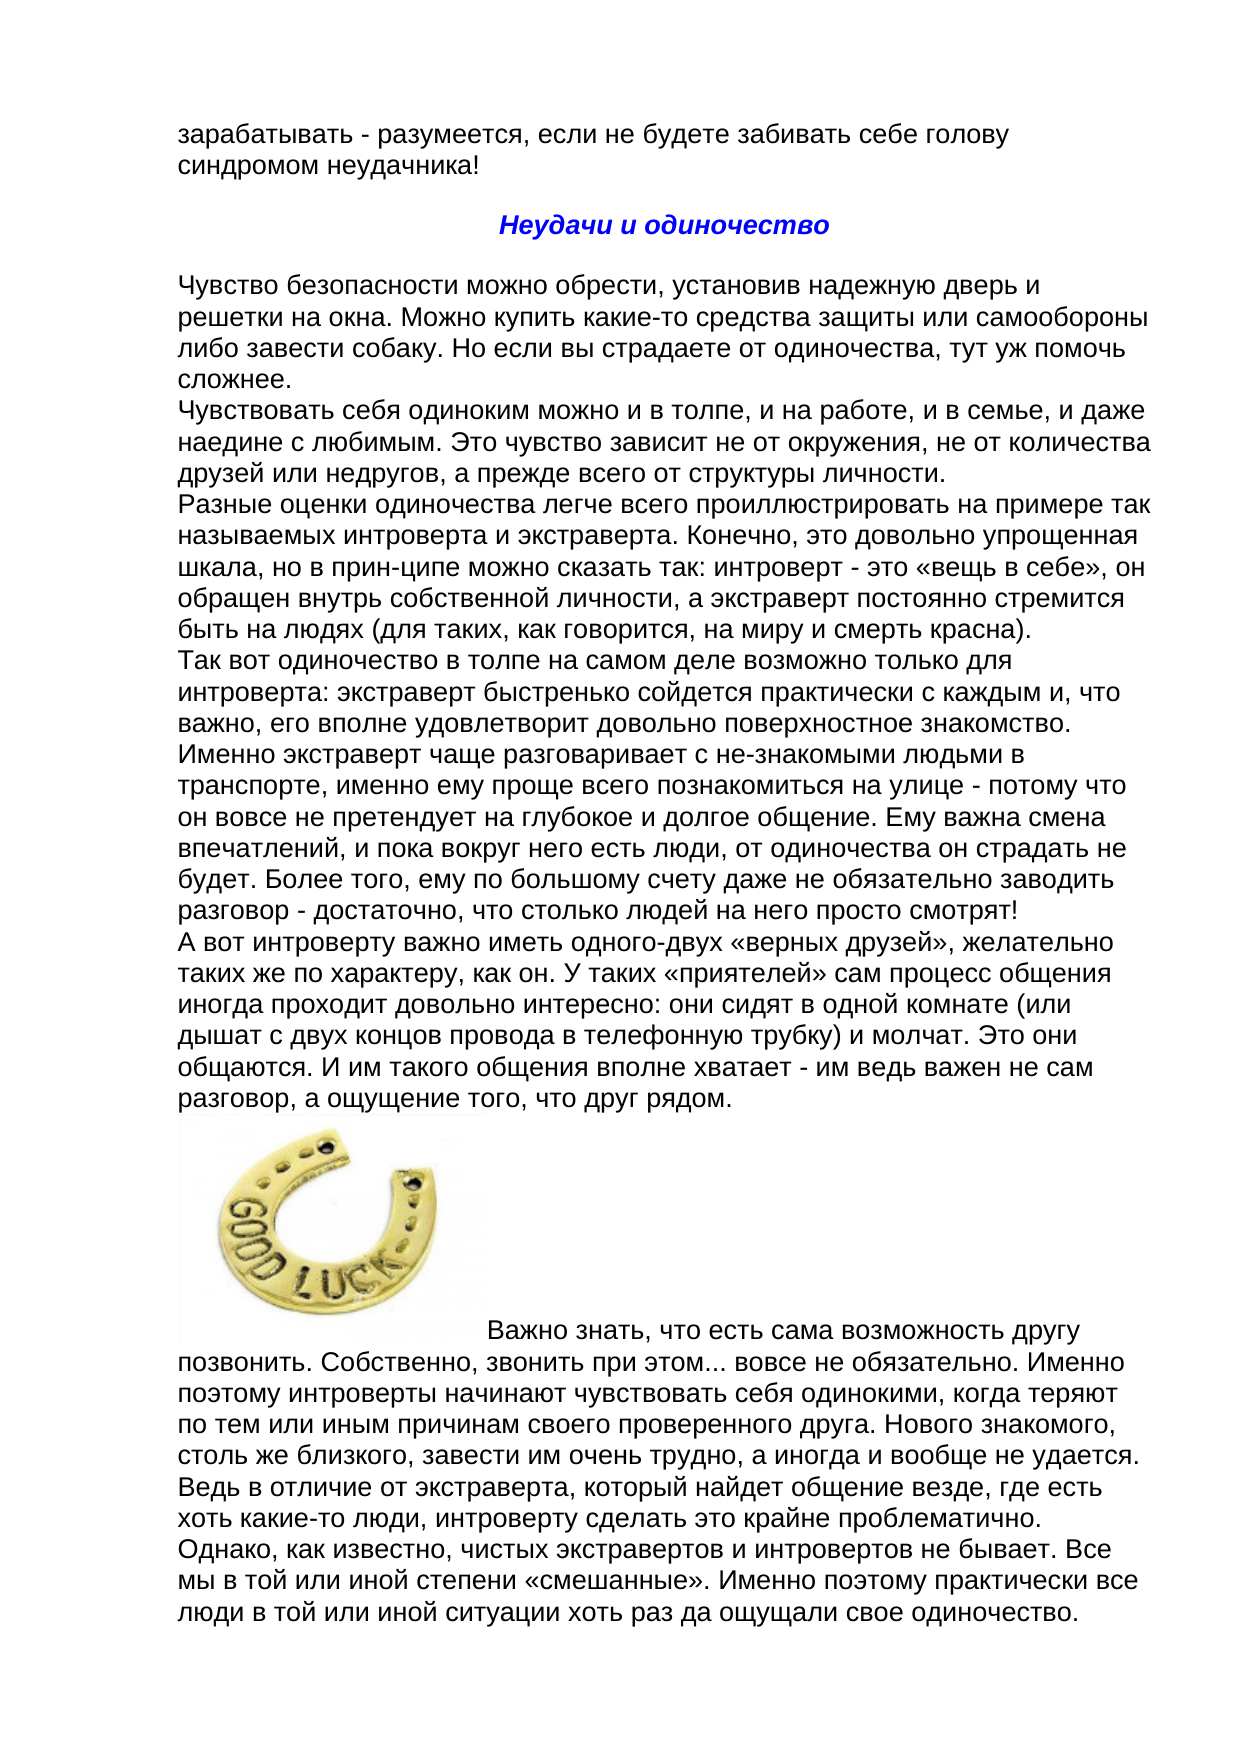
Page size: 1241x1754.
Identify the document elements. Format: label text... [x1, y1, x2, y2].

text Неудачи и одиночество [177, 209, 1152, 241]
text Однако, как известно, чистых экстравертов и интровертов не бывает. Все мы в той или иной степени «смешанные». Именно поэтому практически все люди в той или иной ситуации хоть раз да ощущали свое одиночество. [177, 1533, 1152, 1627]
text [177, 118, 1152, 181]
text А вот интроверту важно иметь одного-двух «верных друзей», желательно таких же по характеру, как он. У таких «приятелей» сам процесс общения иногда проходит довольно интересно: они сидят в одной комнате (или дышат с двух концов провода в телефонную трубку) и молчат. Это они общаются. И им такого общения вполне хватает - им ведь важен не сам разговор, а ощущение того, что друг рядом. [177, 926, 1152, 1113]
text Так вот одиночество в толпе на самом деле возможно только для интроверта: экстраверт быстренько сойдется практически с каждым и, что важно, его вполне удовлетворит довольно поверхностное знакомство. Именно экстраверт чаще разговаривает с не-знакомыми людьми в транспорте, именно ему проще всего познакомиться на улице - потому что он вовсе не претендует на глубокое и долгое общение. Ему важна смена впечатлений, и пока вокруг него есть люди, от одиночества он страдать не будет. Более того, ему по большому счету даже не обязательно заводить разговор - достаточно, что столько людей на него просто смотрят! [177, 644, 1152, 926]
text Чувствовать себя одиноким можно и в толпе, и на работе, и в семье, и даже наедине с любимым. Это чувство зависит не от окружения, не от количества друзей или недругов, а прежде всего от структуры личности. [177, 394, 1152, 488]
text Чувство безопасности можно обрести, установив надежную дверь и решетки на окна. Можно купить какие-то средства защиты или самообороны либо завести собаку. Но если вы страдаете от одиночества, тут уж помочь сложнее. [177, 269, 1152, 394]
picture [177, 1113, 487, 1340]
text Важно знать, что есть сама возможность другу позвонить. Собственно, звонить при этом... вовсе не обязательно. Именно поэтому интроверты начинают чувствовать себя одинокими, когда теряют по тем или иным причинам своего проверенного друга. Нового знакомого, столь же близкого, завести им очень трудно, а иногда и вообще не удается. Ведь в отличие от экстраверта, который найдет общение везде, где есть хоть какие-то люди, интроверту сделать это крайне проблематично. [177, 1113, 1152, 1533]
text Разные оценки одиночества легче всего проиллюстрировать на примере так называемых интроверта и экстраверта. Конечно, это довольно упрощенная шкала, но в прин-ципе можно сказать так: интроверт - это «вещь в себе», он обращен внутрь собственной личности, а экстраверт постоянно стремится быть на людях (для таких, как говорится, на миру и смерть красна). [177, 488, 1152, 644]
